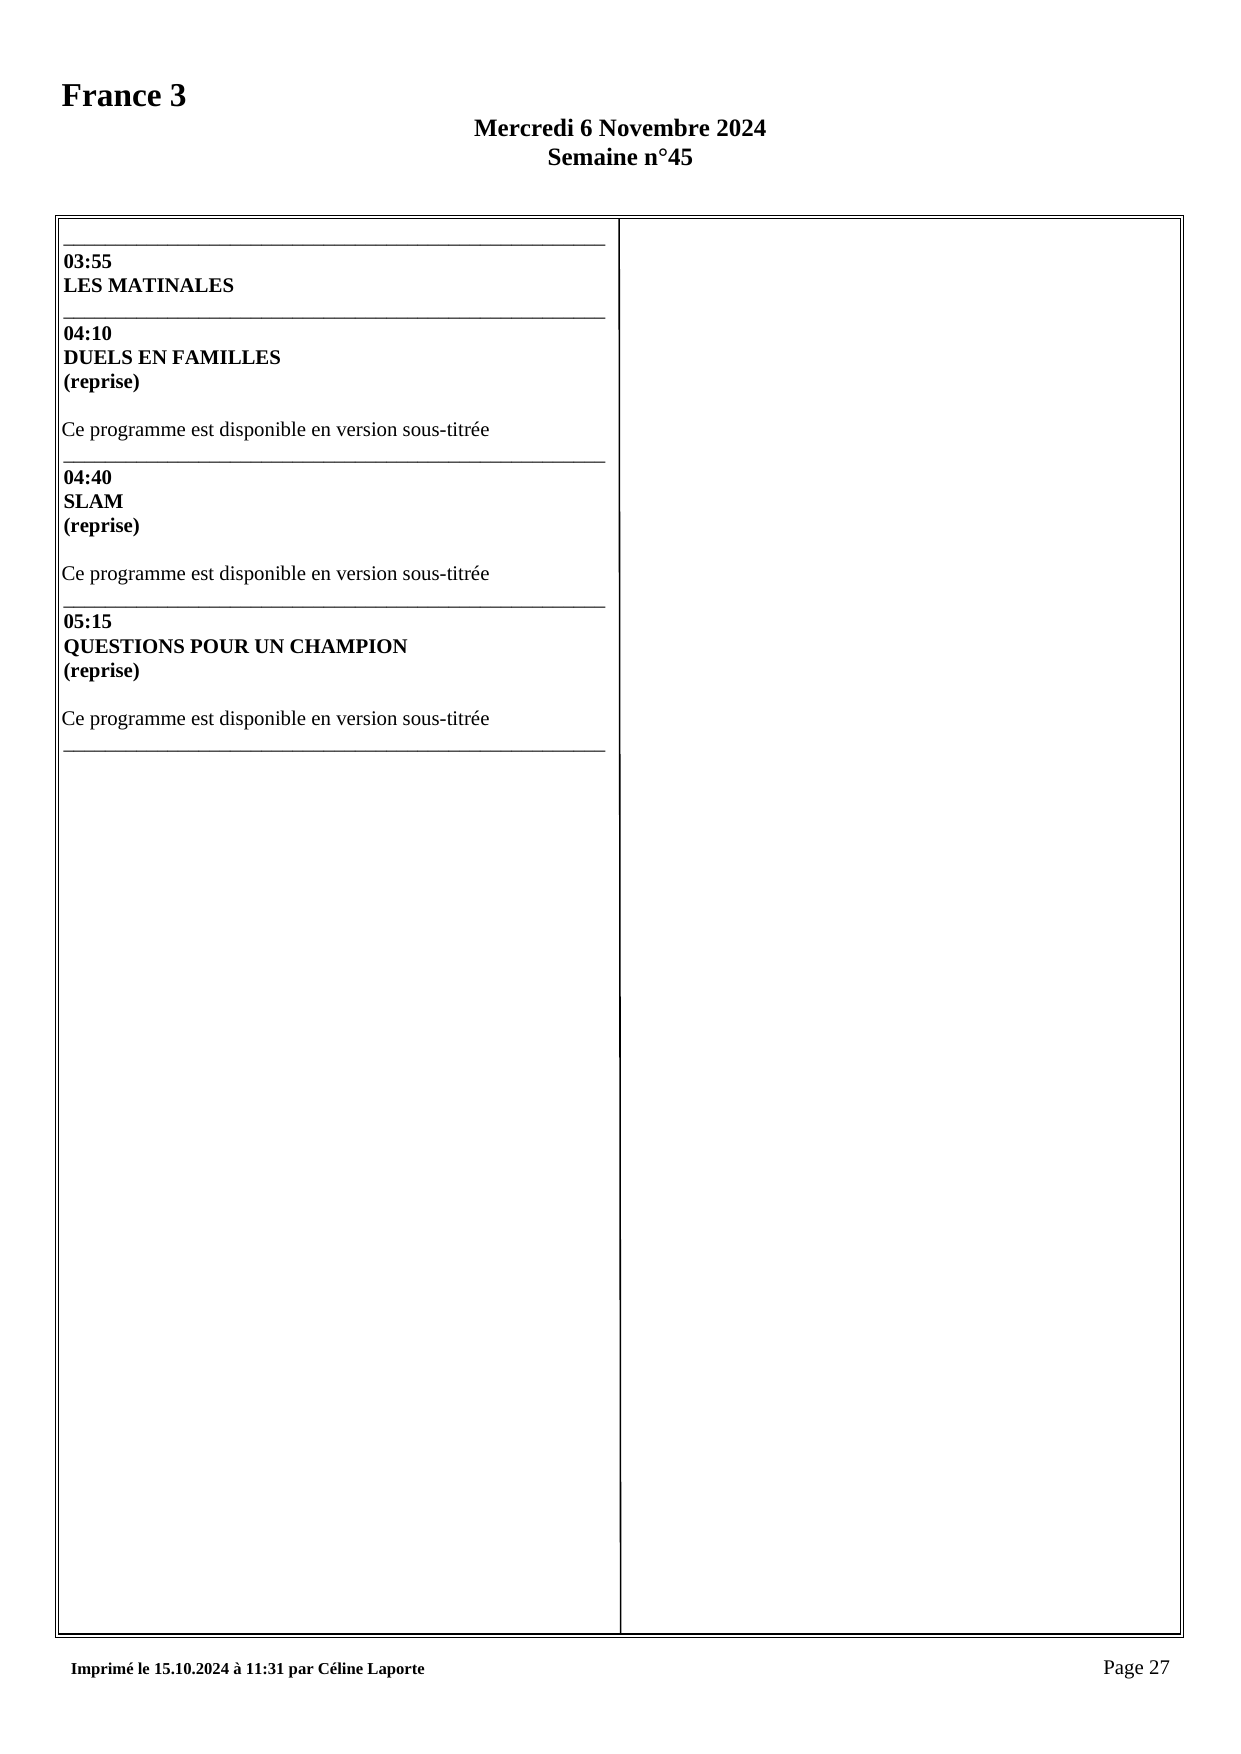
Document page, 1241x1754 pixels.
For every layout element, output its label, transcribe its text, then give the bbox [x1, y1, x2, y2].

text ____________________________________________________ [63, 730, 620, 754]
text (reprise) [63, 369, 620, 393]
text QUESTIONS POUR UN CHAMPION [63, 633, 620, 658]
text 05:15 [63, 609, 620, 633]
text ____________________________________________________ [63, 224, 620, 248]
text Ce programme est disponible en version sous-titrée [61, 561, 620, 585]
text ____________________________________________________ [63, 441, 620, 465]
text Ce programme est disponible en version sous-titrée [61, 417, 620, 441]
text SLAM [63, 489, 620, 513]
text (reprise) [63, 658, 620, 682]
text DUELS EN FAMILLES [63, 345, 620, 369]
text (reprise) [63, 513, 620, 537]
text 03:55 [63, 248, 620, 273]
text 04:40 [63, 465, 620, 489]
text ____________________________________________________ [63, 585, 620, 609]
text Ce programme est disponible en version sous-titrée [61, 706, 620, 730]
text ____________________________________________________ [63, 297, 620, 321]
text 04:10 [63, 321, 620, 345]
text LES MATINALES [63, 273, 620, 297]
